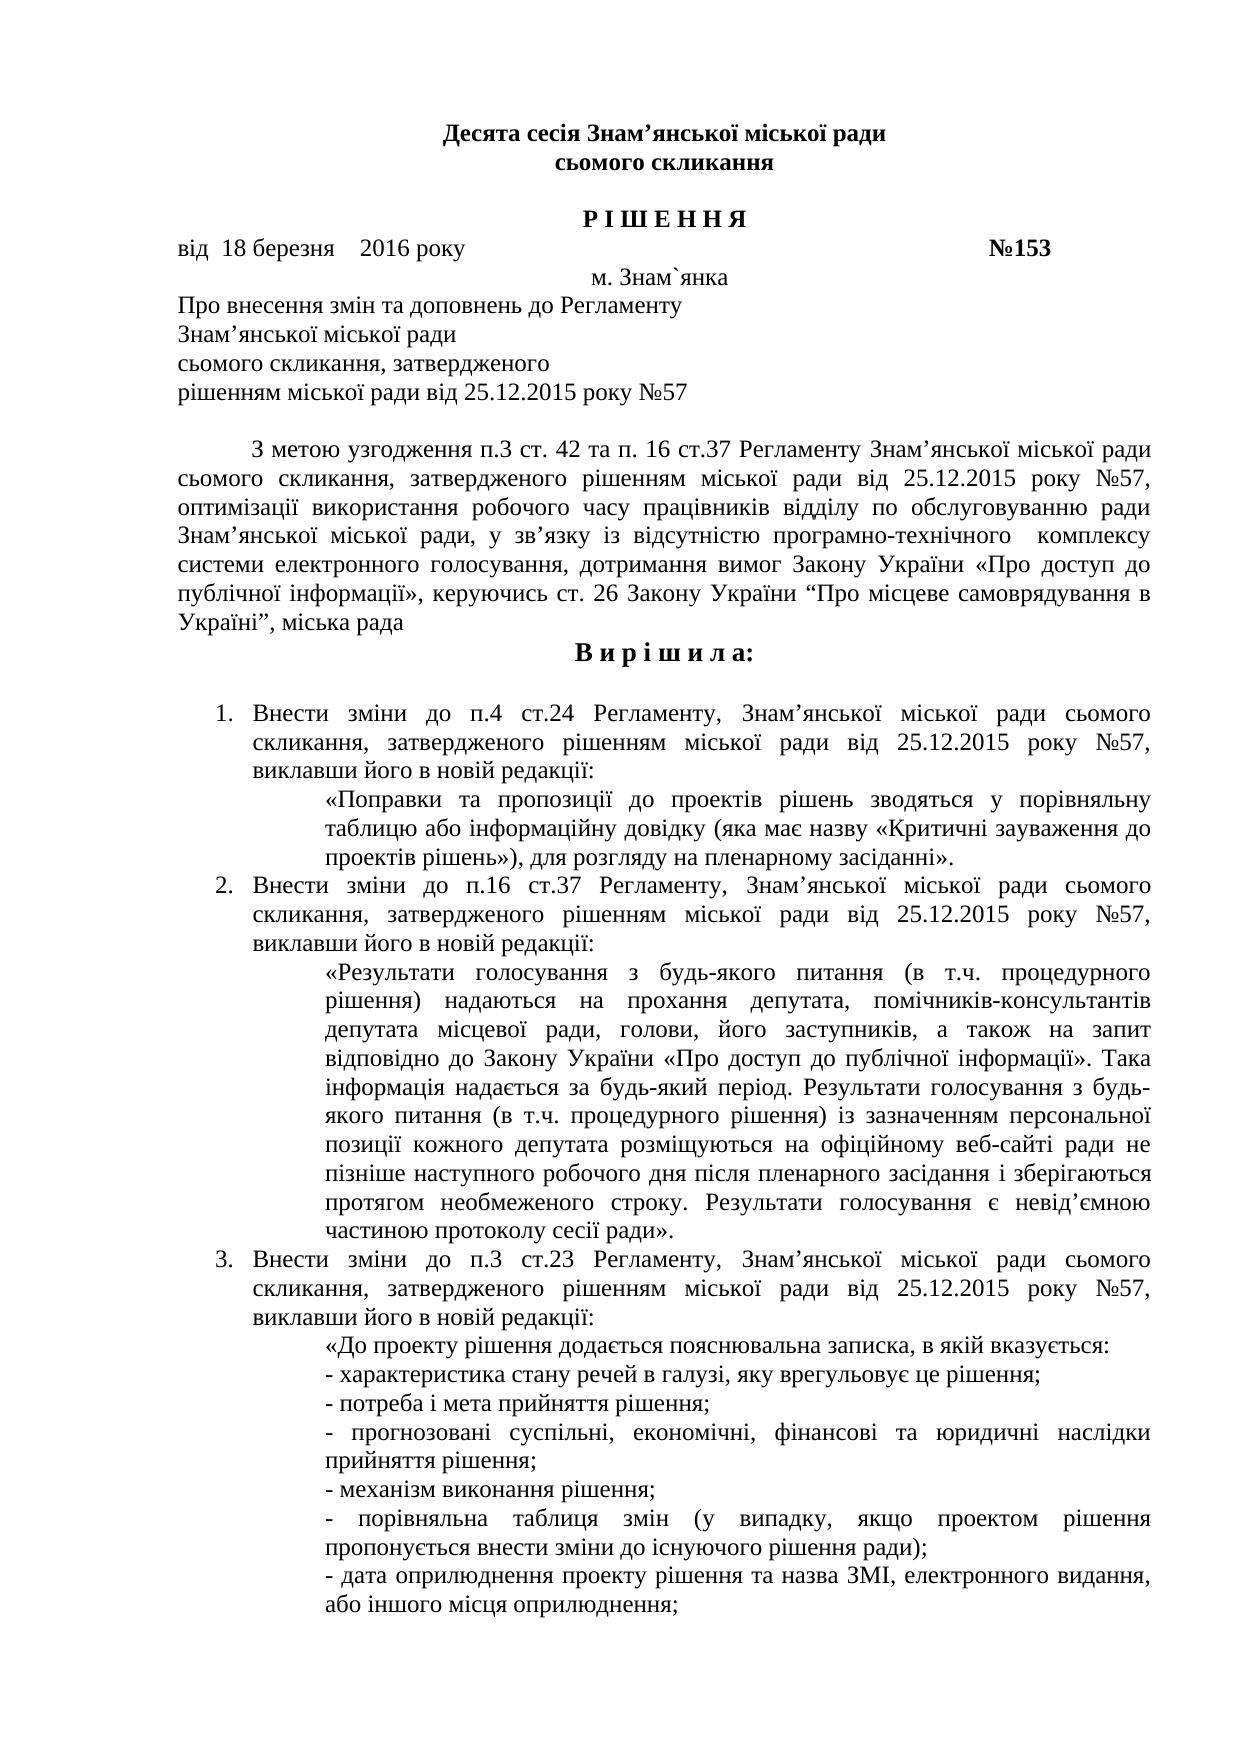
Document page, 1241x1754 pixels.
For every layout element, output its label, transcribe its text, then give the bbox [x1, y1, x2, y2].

text «Результати голосування з будь-якого питання (в т.ч. процедурного рішення) надаються на прохання депутата, помічників-консультантів депутата місцевої ради, голови, його заступників, а також на запит відповідно до Закону України «Про доступ до публічної інформації». Така інформація надається за будь-який період. Результати голосування з будь-якого питання (в т.ч. процедурного рішення) із зазначенням персональної позиції кожного депутата розміщуються на офіційному веб-сайті ради не пізніше наступного робочого дня після пленарного засідання і зберігаються протягом необмеженого строку. Результати голосування є невід’ємною частиною протоколу сесії ради». [325, 957, 1152, 1244]
text рішенням міської ради від 25.12.2015 року №57 [177, 377, 1152, 406]
text В и р і ш и л а: [177, 636, 1152, 667]
text сьомого скликання, затвердженого [177, 348, 1152, 377]
text «До проекту рішення додається пояснювальна записка, в якій вказується: [177, 1330, 1152, 1359]
text Р І Ш Е Н Н Я [177, 204, 1152, 233]
list Внести зміни до п.3 ст.23 Регламенту, Знам’янської міської ради сьомого скликання, затвердженого рішенням міської ради від 25.12.2015 року №57, виклавши його в новій редакції: [215, 1244, 1152, 1330]
text сьомого скликання [177, 147, 1152, 176]
text З метою узгодження п.3 ст. 42 та п. 16 ст.37 Регламенту Знам’янської міської ради сьомого скликання, затвердженого рішенням міської ради від 25.12.2015 року №57, оптимізації використання робочого часу працівників відділу по обслуговуванню ради Знам’янської міської ради, у зв’язку із відсутністю програмно-технічного комплексу системи електронного голосування, дотримання вимог Закону України «Про доступ до публічної інформації», керуючись ст. 26 Закону України “Про місцеве самоврядування в Україні”, міська рада [177, 434, 1152, 636]
text - дата оприлюднення проекту рішення та назва ЗМІ, електронного видання, або іншого місця оприлюднення; [325, 1560, 1152, 1618]
text Знам’янської міської ради [177, 319, 1152, 348]
text - характеристика стану речей в галузі, яку врегульовує це рішення; [177, 1359, 1152, 1388]
text м. Знам`янка [177, 262, 1152, 291]
list Внести зміни до п.4 ст.24 Регламенту, Знам’янської міської ради сьомого скликання, затвердженого рішенням міської ради від 25.12.2015 року №57, виклавши його в новій редакції: [215, 698, 1152, 784]
text Про внесення змін та доповнень до Регламенту [177, 291, 1152, 319]
text «Поправки та пропозиції до проектів рішень зводяться у порівняльну таблицю або інформаційну довідку (яка має назву «Критичні зауваження до проектів рішень»), для розгляду на пленарному засіданні». [325, 784, 1152, 870]
text Десята сесія Знам’янської міської ради [177, 118, 1152, 147]
list Внести зміни до п.16 ст.37 Регламенту, Знам’янської міської ради сьомого скликання, затвердженого рішенням міської ради від 25.12.2015 року №57, виклавши його в новій редакції: [215, 870, 1152, 957]
text - порівняльна таблиця змін (у випадку, якщо проектом рішення пропонується внести зміни до існуючого рішення ради); [325, 1503, 1152, 1560]
text від 18 березня 2016 року №153 [177, 233, 1152, 262]
text - потреба і мета прийняття рішення; [177, 1388, 1152, 1417]
text - прогнозовані суспільні, економічні, фінансові та юридичні наслідки прийняття рішення; [325, 1417, 1152, 1474]
text - механізм виконання рішення; [177, 1474, 1152, 1503]
